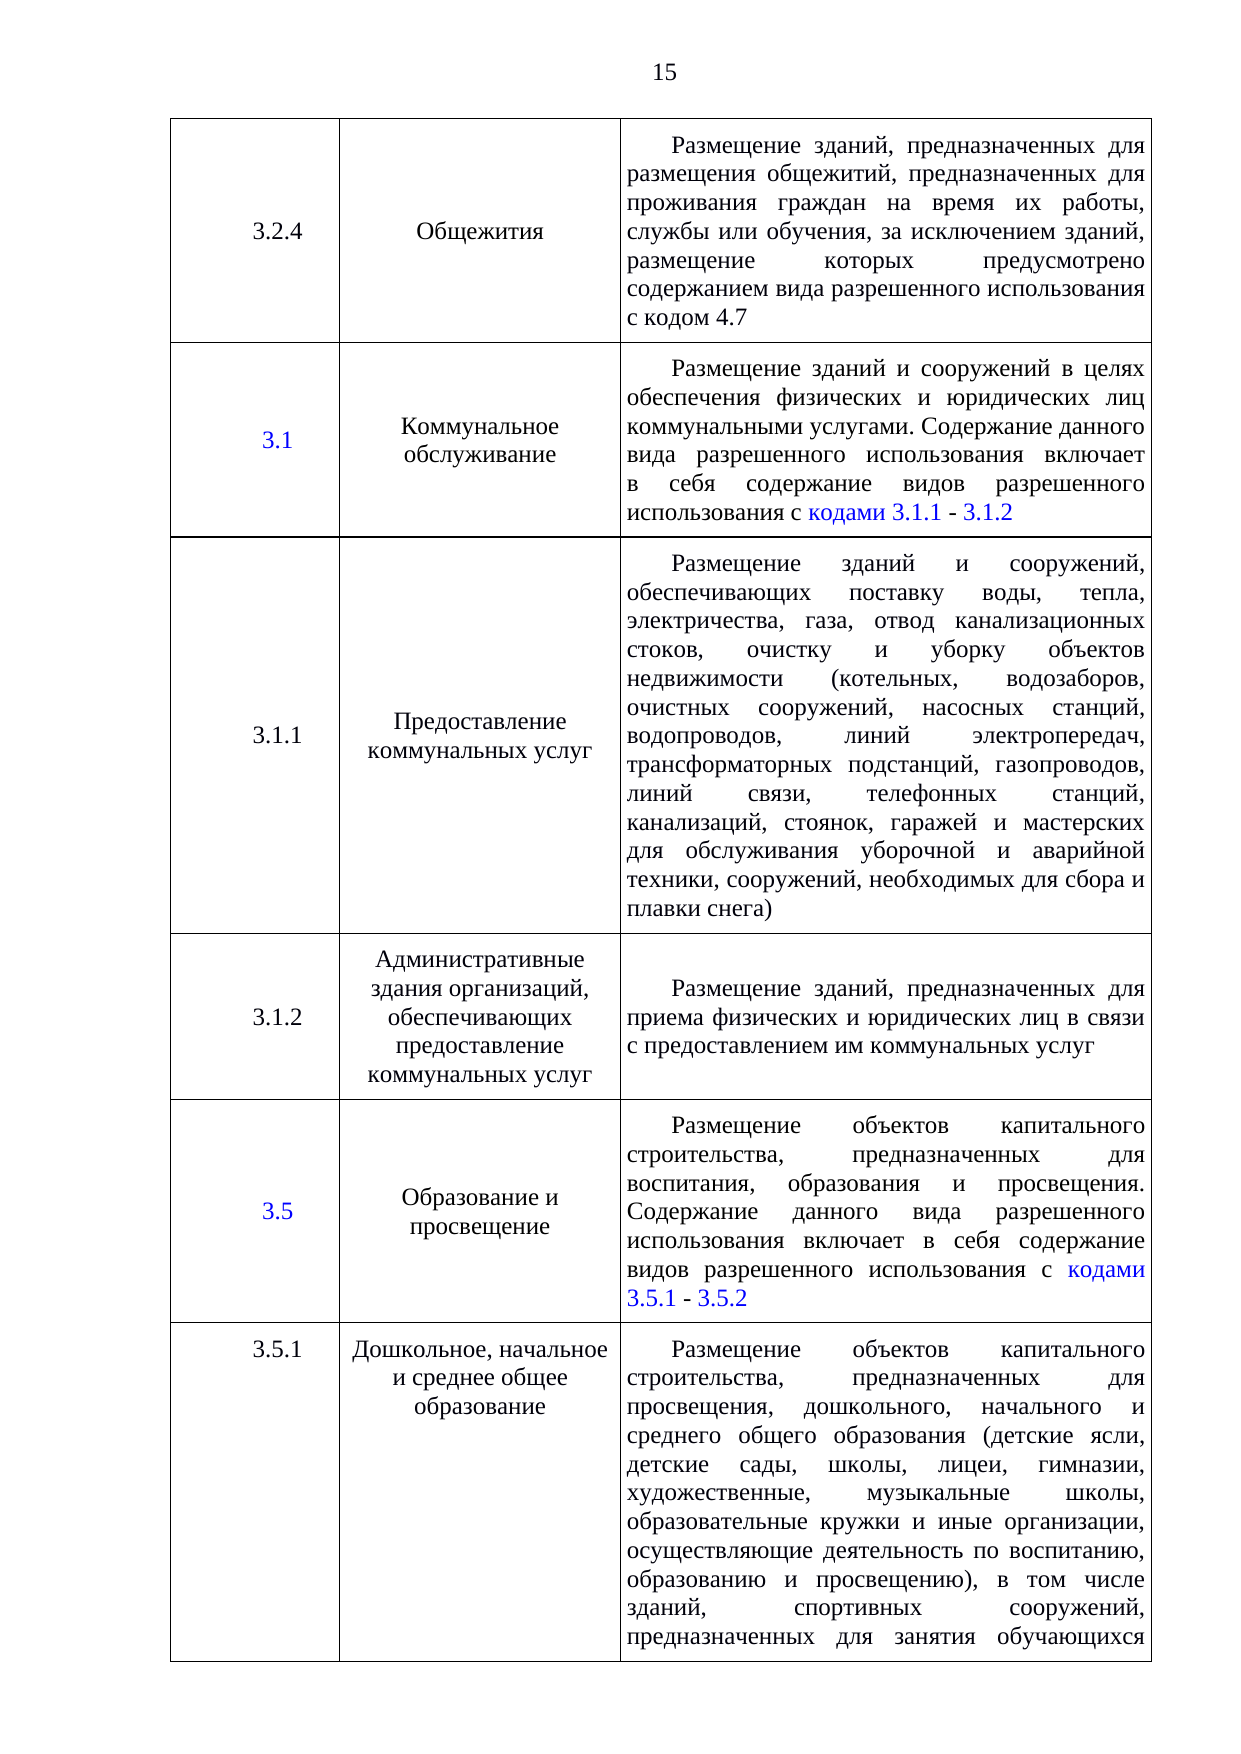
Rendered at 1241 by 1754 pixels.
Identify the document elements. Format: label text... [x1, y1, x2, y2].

table_cell 3.1 [171, 343, 339, 536]
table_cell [621, 1323, 1151, 1661]
table_cell Предоставление коммунальных услуг [340, 538, 620, 932]
table_cell Административные здания организаций, обеспечивающих предоставление коммунальных услуг [340, 934, 620, 1098]
table_cell Общежития [340, 119, 620, 342]
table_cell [340, 1323, 620, 1661]
table_cell Образование и просвещение [340, 1100, 620, 1322]
table_cell Размещение зданий, предназначенных для размещения общежитий, предназначенных для проживания граждан на время их работы, службы или обучения, за исключением зданий, размещение которых предусмотрено содержанием вида разрешенного использования с кодом 4.7 [621, 119, 1151, 342]
table_cell Коммунальное обслуживание [340, 343, 620, 536]
table_cell Размещение зданий и сооружений в целях обеспечения физических и юридических лиц коммунальными услугами. Содержание данного вида разрешенного использования включает в себя содержание видов разрешенного использования с кодами 3.1.1 - 3.1.2 [621, 343, 1151, 536]
table_cell 3.5.1 [171, 1323, 339, 1661]
table_cell Размещение объектов капитального строительства, предназначенных для воспитания, образования и просвещения. Содержание данного вида разрешенного использования включает в себя содержание видов разрешенного использования с кодами 3.5.1 - 3.5.2 [621, 1100, 1151, 1322]
table_cell Размещение зданий и сооружений, обеспечивающих поставку воды, тепла, электричества, газа, отвод канализационных стоков, очистку и уборку объектов недвижимости (котельных, водозаборов, очистных сооружений, насосных станций, водопроводов, линий электропередач, трансформаторных подстанций, газопроводов, линий связи, телефонных станций, канализаций, стоянок, гаражей и мастерских для обслуживания уборочной и аварийной техники, сооружений, необходимых для сбора и плавки снега) [621, 538, 1151, 932]
table_cell 3.1.2 [171, 934, 339, 1098]
table_cell Размещение зданий, предназначенных для приема физических и юридических лиц в связи с предоставлением им коммунальных услуг [621, 934, 1151, 1098]
table_cell 3.1.1 [171, 538, 339, 932]
table_cell 3.5 [171, 1100, 339, 1322]
table_cell 3.2.4 [171, 119, 339, 342]
